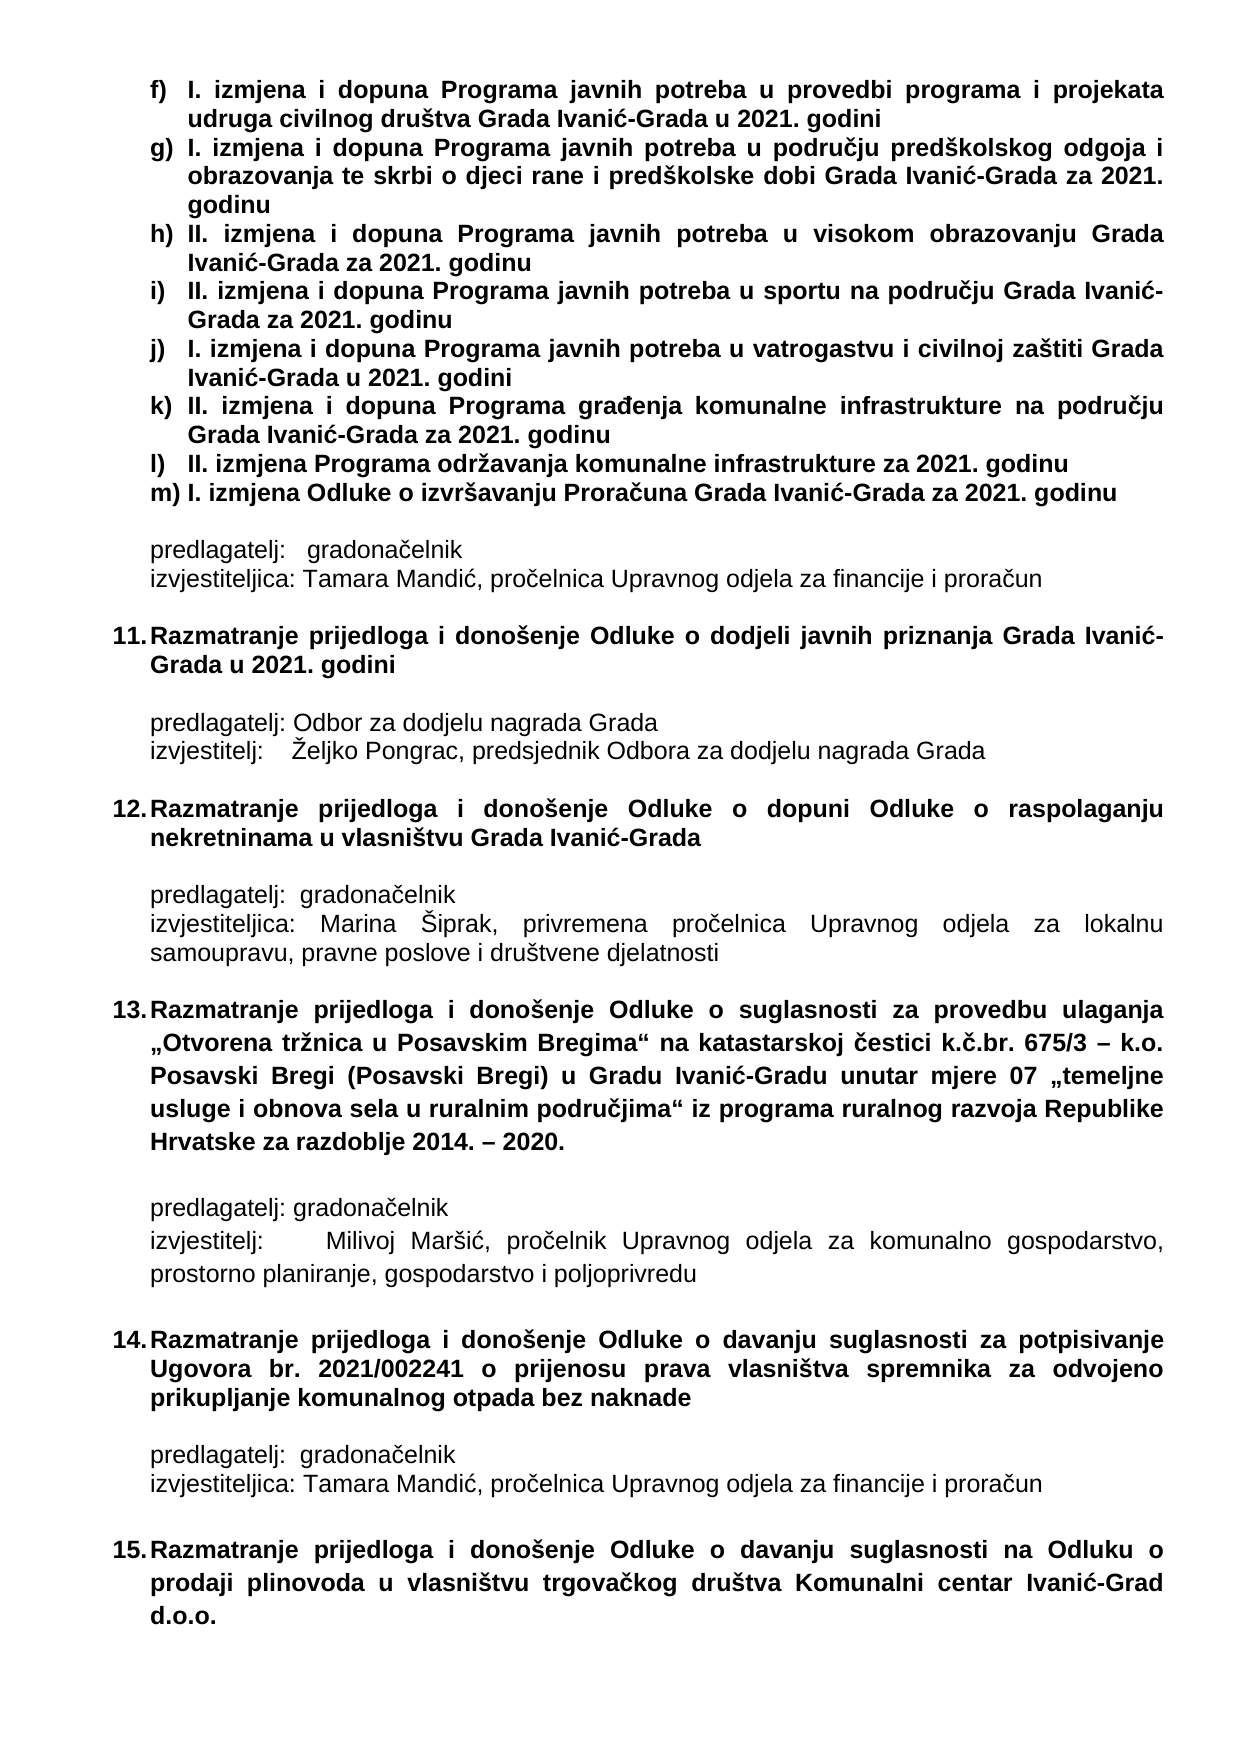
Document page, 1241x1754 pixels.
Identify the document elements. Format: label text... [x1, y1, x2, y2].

list I. izmjena i dopuna Programa javnih potreba u području predškolskog odgoja i obrazovanja te skrbi o djeci rane i predškolske dobi Grada Ivanić-Grada za 2021. godinu [150, 132, 1165, 219]
list I. izmjena i dopuna Programa javnih potreba u vatrogastvu i civilnoj zaštiti Grada Ivanić-Grada u 2021. godini [150, 334, 1165, 391]
list II. izmjena i dopuna Programa javnih potreba u sportu na području Grada Ivanić-Grada za 2021. godinu [150, 276, 1165, 334]
list izvjestiteljica: Tamara Mandić, pročelnica Upravnog odjela za financije i proračun [150, 564, 1165, 592]
list I. izmjena i dopuna Programa javnih potreba u provedbi programa i projekata udruga civilnog društva Grada Ivanić-Grada u 2021. godini [150, 75, 1165, 132]
list I. izmjena Odluke o izvršavanju Proračuna Grada Ivanić-Grada za 2021. godinu [150, 477, 1165, 506]
list izvjestitelj: Milivoj Maršić, pročelnik Upravnog odjela za komunalno gospodarstvo, prostorno planiranje, gospodarstvo i poljoprivredu [150, 1226, 1165, 1288]
list Razmatranje prijedloga i donošenje Odluke o suglasnosti za provedbu ulaganja „Otvorena tržnica u Posavskim Bregima“ na katastarskoj čestici k.č.br. 675/3 – k.o. Posavski Bregi (Posavski Bregi) u Gradu Ivanić-Gradu unutar mjere 07 „temeljne usluge i obnova sela u ruralnim područjima“ iz programa ruralnog razvoja Republike Hrvatske za razdoblje 2014. – 2020. [112, 995, 1165, 1156]
list Razmatranje prijedloga i donošenje Odluke o davanju suglasnosti na Odluku o prodaji plinovoda u vlasništvu trgovačkog društva Komunalni centar Ivanić-Grad d.o.o. [112, 1535, 1165, 1630]
text predlagatelj: gradonačelnik [150, 535, 1165, 564]
list predlagatelj: gradonačelnik [150, 1193, 1165, 1222]
list Razmatranje prijedloga i donošenje Odluke o davanju suglasnosti za potpisivanje Ugovora br. 2021/002241 o prijenosu prava vlasništva spremnika za odvojeno prikupljanje komunalnog otpada bez naknade [112, 1325, 1165, 1411]
list izvjestiteljica: Marina Šiprak, privremena pročelnica Upravnog odjela za lokalnu samoupravu, pravne poslove i društvene djelatnosti [150, 909, 1165, 966]
list Razmatranje prijedloga i donošenje Odluke o dopuni Odluke o raspolaganju nekretninama u vlasništvu Grada Ivanić-Grada [112, 794, 1165, 851]
list II. izmjena i dopuna Programa javnih potreba u visokom obrazovanju Grada Ivanić-Grada za 2021. godinu [150, 219, 1165, 276]
list predlagatelj: gradonačelnik [150, 1440, 1165, 1469]
list II. izmjena i dopuna Programa građenja komunalne infrastrukture na području Grada Ivanić-Grada za 2021. godinu [150, 391, 1165, 449]
list II. izmjena Programa održavanja komunalne infrastrukture za 2021. godinu [150, 449, 1165, 477]
list predlagatelj: gradonačelnik [150, 880, 1165, 909]
list izvjestiteljica: Tamara Mandić, pročelnica Upravnog odjela za financije i proračun [150, 1469, 1165, 1498]
list predlagatelj: Odbor za dodjelu nagrada Grada [150, 707, 1165, 736]
list izvjestitelj: Željko Pongrac, predsjednik Odbora za dodjelu nagrada Grada [150, 736, 1165, 765]
list Razmatranje prijedloga i donošenje Odluke o dodjeli javnih priznanja Grada Ivanić-Grada u 2021. godini [112, 621, 1165, 679]
